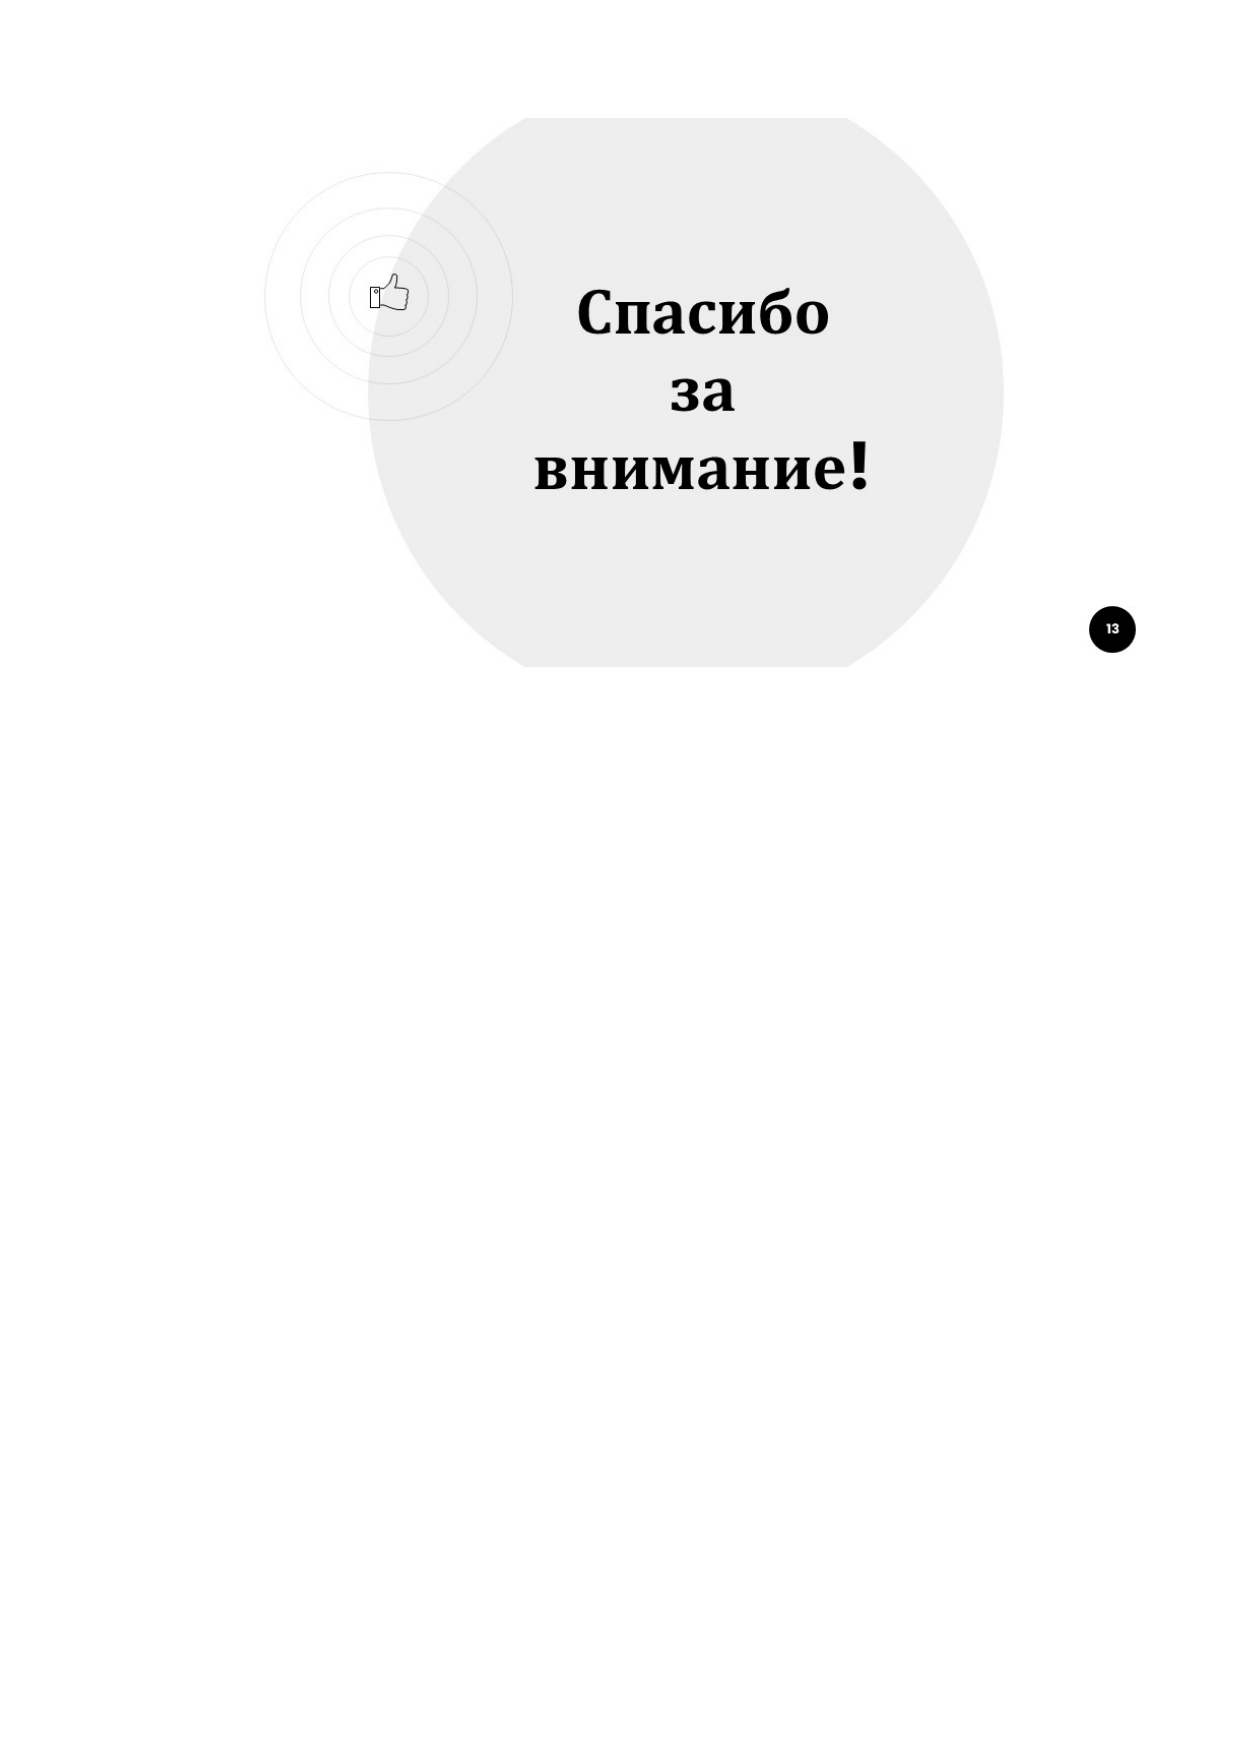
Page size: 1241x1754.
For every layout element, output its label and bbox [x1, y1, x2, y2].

picture [177, 118, 1152, 667]
